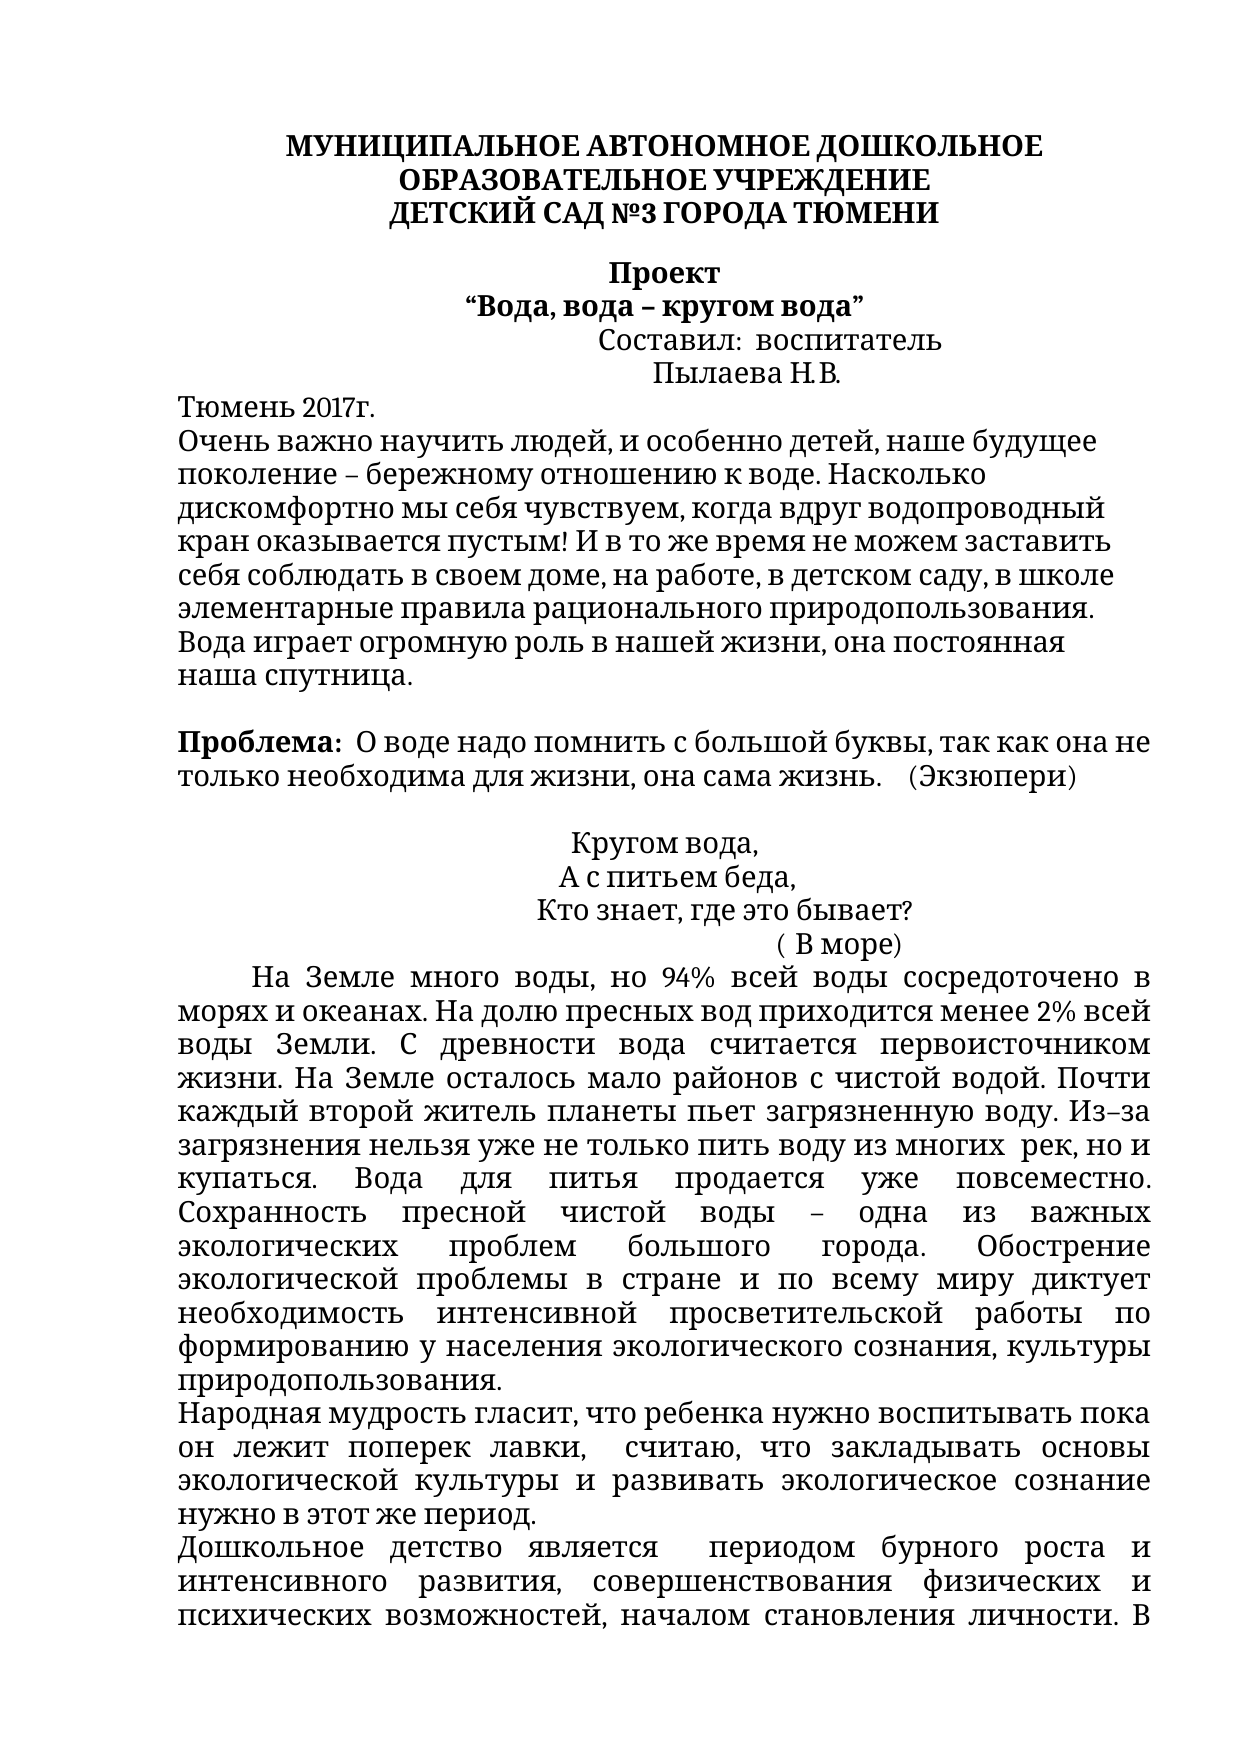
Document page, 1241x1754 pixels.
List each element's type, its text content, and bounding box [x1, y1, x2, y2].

text Тюмень 2017г. [177, 391, 1152, 425]
text Кто знает, где это бывает? [177, 894, 1152, 928]
text ДЕТСКИЙ САД №3 ГОРОДА ТЮМЕНИ [177, 198, 1152, 231]
text Народная мудрость гласит, что ребенка нужно воспитывать пока он лежит поперек лавки, считаю, что закладывать основы экологической культуры и развивать экологическое сознание нужно в этот же период. [177, 1397, 1152, 1532]
text А с питьем беда, [177, 861, 1152, 894]
text “Вода, вода – кругом вода” [177, 291, 1152, 324]
text Составил: воспитатель [177, 324, 1152, 358]
text ( В море) [177, 928, 1152, 961]
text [177, 1532, 1152, 1632]
text На Земле много воды, но 94% всей воды сосредоточено в морях и океанах. На долю пресных вод приходится менее 2% всей воды Земли. С древности вода считается первоисточником жизни. На Земле осталось мало районов с чистой водой. Почти каждый второй житель планеты пьет загрязненную воду. Из–за загрязнения нельзя уже не только пить воду из многих рек, но и купаться. Вода для питья продается уже повсеместно. Сохранность пресной чистой воды – одна из важных экологических проблем большого города. Обострение экологической проблемы в стране и по всему миру диктует необходимость интенсивной просветительской работы по формированию у населения экологического сознания, культуры природопользования. [177, 961, 1152, 1397]
text Проблема: О воде надо помнить с большой буквы, так как она не только необходима для жизни, она сама жизнь. (Экзюпери) [177, 727, 1152, 794]
text Муниципальное АВТОНОМНОЕ дошкольное ОБРАЗОВАТЕЛЬНОЕ Учреждение [177, 131, 1152, 198]
text Проект [177, 257, 1152, 291]
text Кругом вода, [177, 827, 1152, 861]
text Пылаева Н.В. [177, 358, 1152, 391]
text Очень важно научить людей, и особенно детей, наше будущее поколение – бережному отношению к воде. Насколько дискомфортно мы себя чувствуем, когда вдруг водопроводный кран оказывается пустым! И в то же время не можем заставить себя соблюдать в своем доме, на работе, в детском саду, в школе элементарные правила рационального природопользования. Вода играет огромную роль в нашей жизни, она постоянная наша спутница. [177, 425, 1152, 693]
